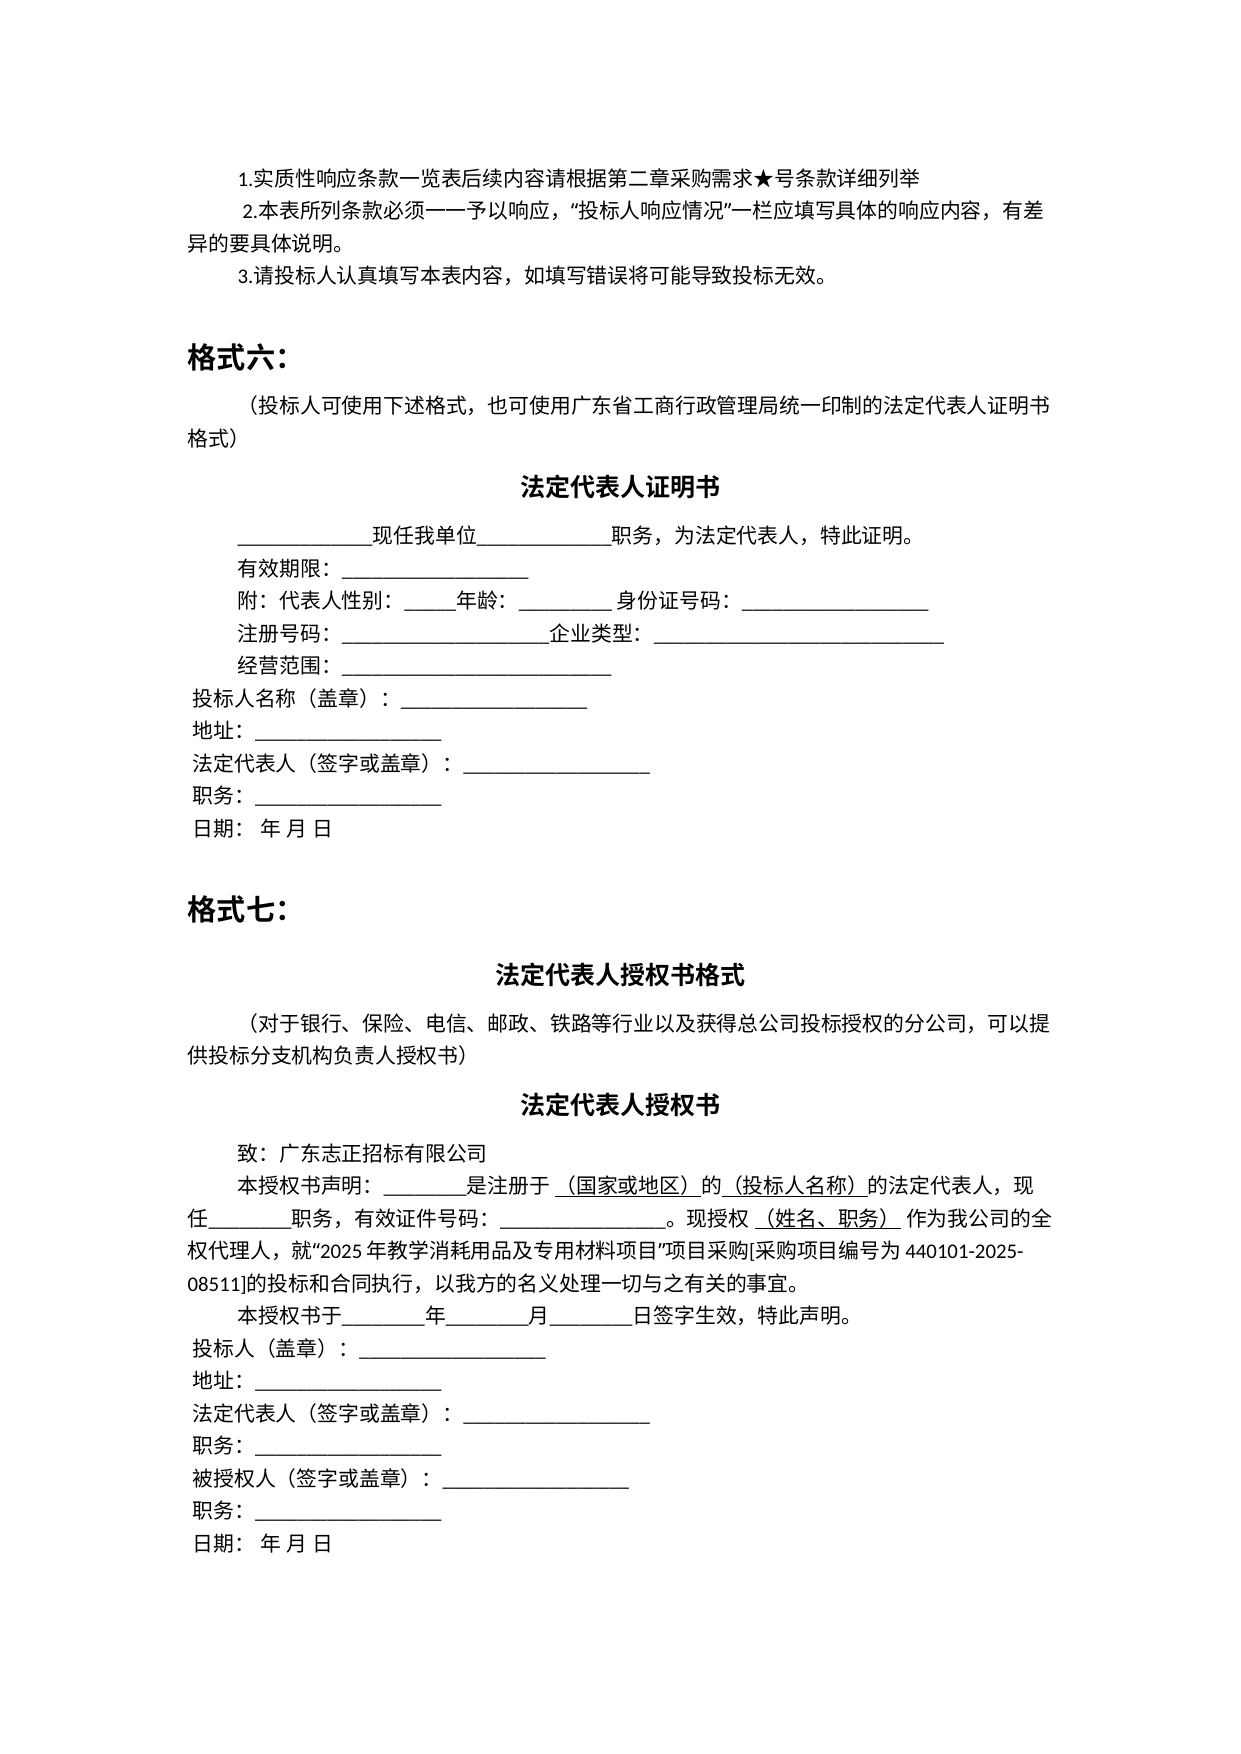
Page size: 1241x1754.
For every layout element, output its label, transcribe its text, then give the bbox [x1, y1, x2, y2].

text 3.请投标人认真填写本表内容，如填写错误将可能导致投标无效。 [187, 259, 1053, 292]
text 附：代表人性别：_____年龄：_________ 身份证号码：__________________ [187, 584, 1053, 617]
text 法定代表人授权书格式 [187, 942, 1053, 1007]
text （投标人可使用下述格式，也可使用广东省工商行政管理局统一印制的法定代表人证明书格式） [187, 389, 1053, 454]
text 格式七： [187, 877, 1053, 942]
text 法定代表人（签字或盖章）：__________________ [187, 1397, 1053, 1429]
text 法定代表人（签字或盖章）：__________________ [187, 747, 1053, 779]
text 经营范围：__________________________ [187, 649, 1053, 682]
text 1.实质性响应条款一览表后续内容请根据第二章采购需求★号条款详细列举 [187, 162, 1053, 194]
text 致：广东志正招标有限公司 [187, 1137, 1053, 1169]
text 注册号码：____________________企业类型：____________________________ [187, 617, 1053, 649]
text 日期： 年 月 日 [187, 1527, 1053, 1559]
text _____________现任我单位_____________职务，为法定代表人，特此证明。 [187, 519, 1053, 552]
text 日期： 年 月 日 [187, 812, 1053, 844]
text 法定代表人证明书 [187, 454, 1053, 519]
text 2.本表所列条款必须一一予以响应，“投标人响应情况”一栏应填写具体的响应内容，有差异的要具体说明。 [187, 194, 1053, 259]
text 法定代表人授权书 [187, 1072, 1053, 1137]
text 格式六： [187, 324, 1053, 389]
text 职务：__________________ [187, 1494, 1053, 1527]
text 职务：__________________ [187, 1429, 1053, 1462]
text 本授权书声明：________是注册于 （国家或地区）的（投标人名称）的法定代表人，现任________职务，有效证件号码：________________。现授权 （姓名、职务） 作为我公司的全权代理人，就“2025年教学消耗用品及专用材料项目”项目采购[采购项目编号为440101-2025-08511]的投标和合同执行，以我方的名义处理一切与之有关的事宜。 [187, 1169, 1053, 1299]
text 被授权人（签字或盖章）：__________________ [187, 1462, 1053, 1494]
text 职务：__________________ [187, 779, 1053, 812]
text （对于银行、保险、电信、邮政、铁路等行业以及获得总公司投标授权的分公司，可以提供投标分支机构负责人授权书） [187, 1007, 1053, 1072]
text 投标人名称（盖章）：__________________ [187, 682, 1053, 714]
text 有效期限：__________________ [187, 552, 1053, 584]
text 本授权书于________年________月________日签字生效，特此声明。 [187, 1299, 1053, 1332]
text 投标人（盖章）：__________________ [187, 1332, 1053, 1364]
text 地址：__________________ [187, 1364, 1053, 1397]
text 地址：__________________ [187, 714, 1053, 747]
